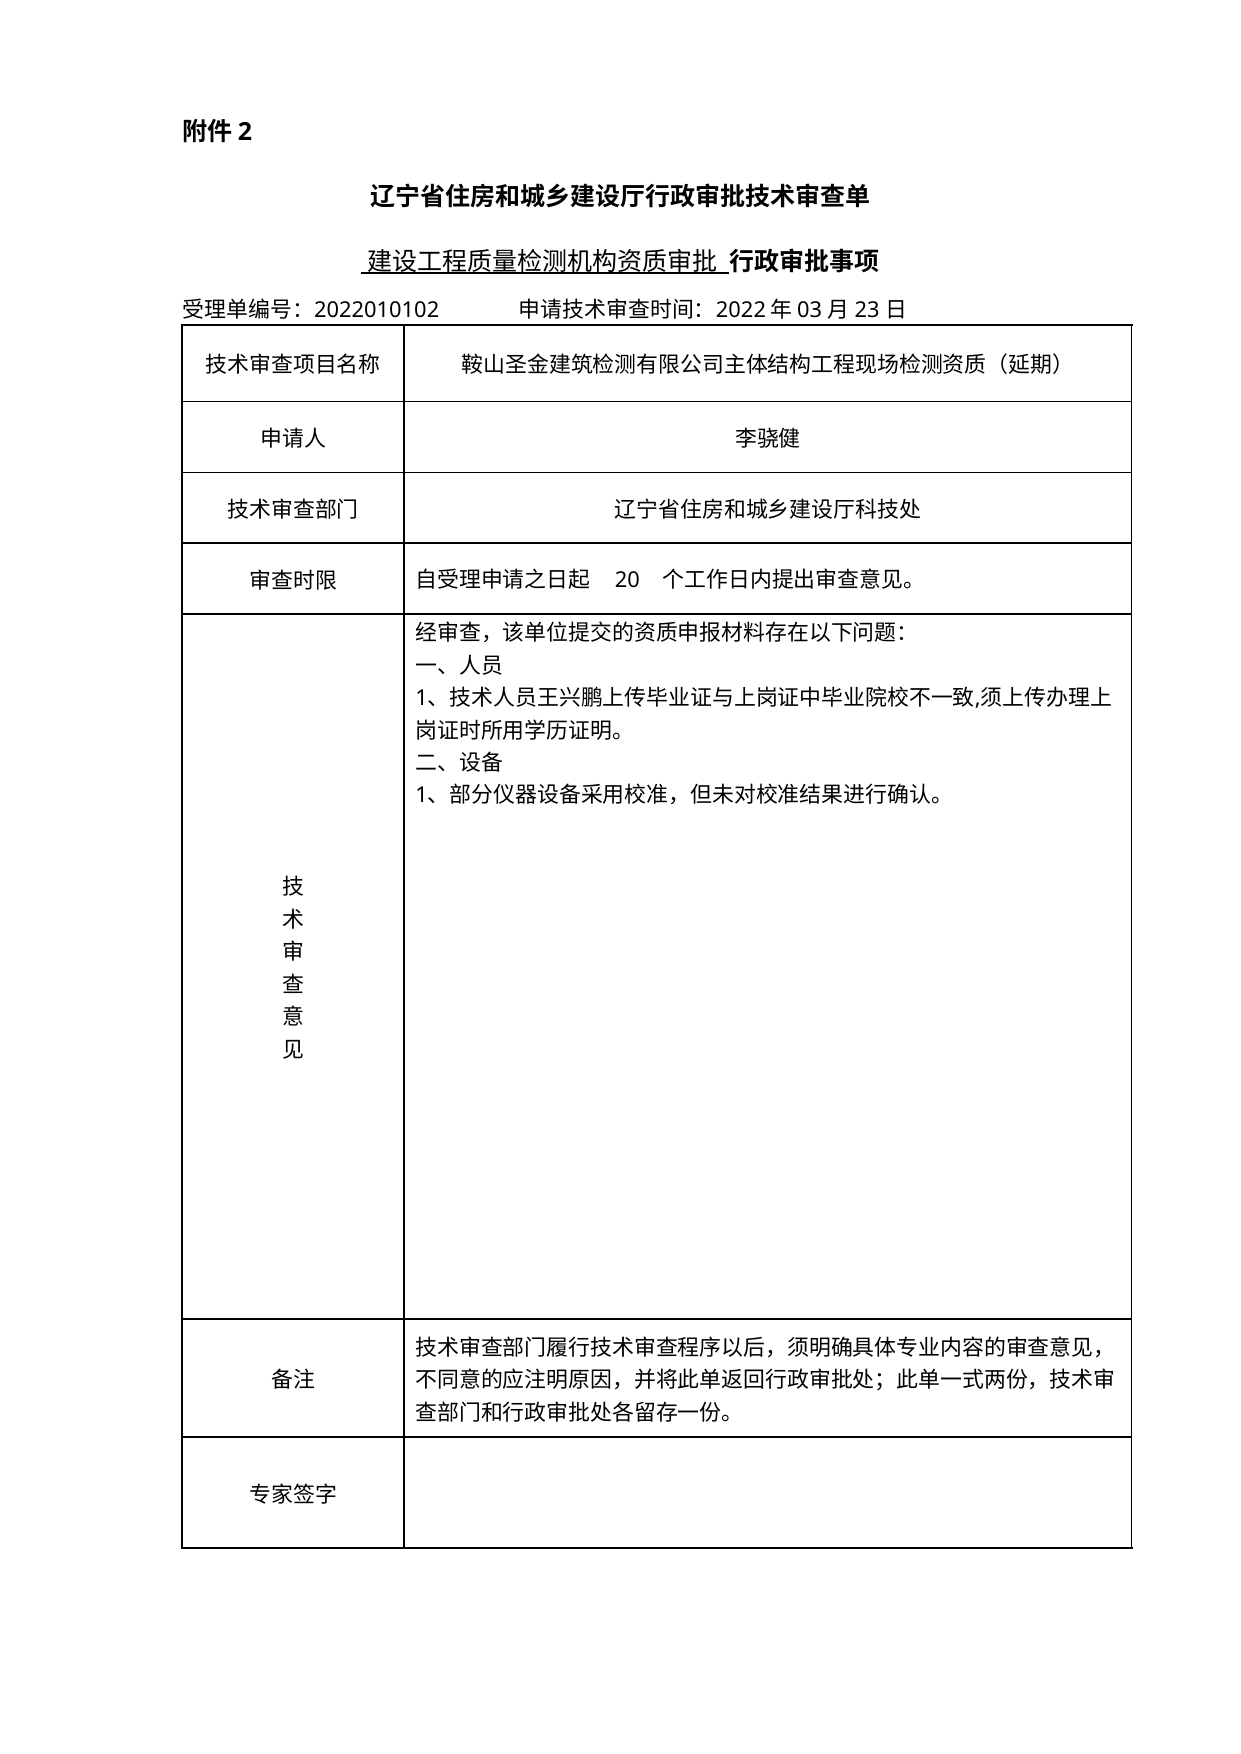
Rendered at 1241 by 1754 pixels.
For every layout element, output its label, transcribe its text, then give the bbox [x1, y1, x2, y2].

table_cell 自受理申请之日起 20 个工作日内提出审查意见。 [405, 544, 1131, 613]
table_cell 技 术 审 查 意 见 [183, 615, 403, 1318]
table_cell 李骁健 [405, 402, 1131, 471]
table_cell 技术审查部门 [183, 473, 403, 542]
table_header 技术审查项目名称 [183, 326, 403, 401]
table_cell 技术审查部门履行技术审查程序以后，须明确具体专业内容的审查意见，不同意的应注明原因，并将此单返回行政审批处；此单一式两份，技术审查部门和行政审批处各留存一份。 [405, 1320, 1131, 1436]
table_cell 辽宁省住房和城乡建设厅科技处 [405, 473, 1131, 542]
table_cell 申请人 [183, 402, 403, 471]
table_cell 备注 [183, 1320, 403, 1436]
text 辽宁省住房和城乡建设厅行政审批技术审查单 [183, 162, 1058, 227]
table_cell [405, 1438, 1131, 1547]
table_cell 专家签字 [183, 1438, 403, 1547]
table_cell 审查时限 [183, 544, 403, 613]
text 附件2 [183, 97, 1058, 162]
table_header 鞍山圣金建筑检测有限公司主体结构工程现场检测资质（延期） [405, 326, 1131, 401]
text 建设工程质量检测机构资质审批 行政审批事项 [183, 227, 1058, 292]
table_cell 经审查，该单位提交的资质申报材料存在以下问题： 人员 技术人员王兴鹏上传毕业证与上岗证中毕业院校不一致,须上传办理上岗证时所用学历证明。 二、设备 1、部分仪器设备采用校准，但未对校准结果进行确认。 [405, 615, 1131, 1318]
text 受理单编号：2022010102 申请技术审查时间：2022年 03 月 23 日 [183, 292, 1101, 324]
